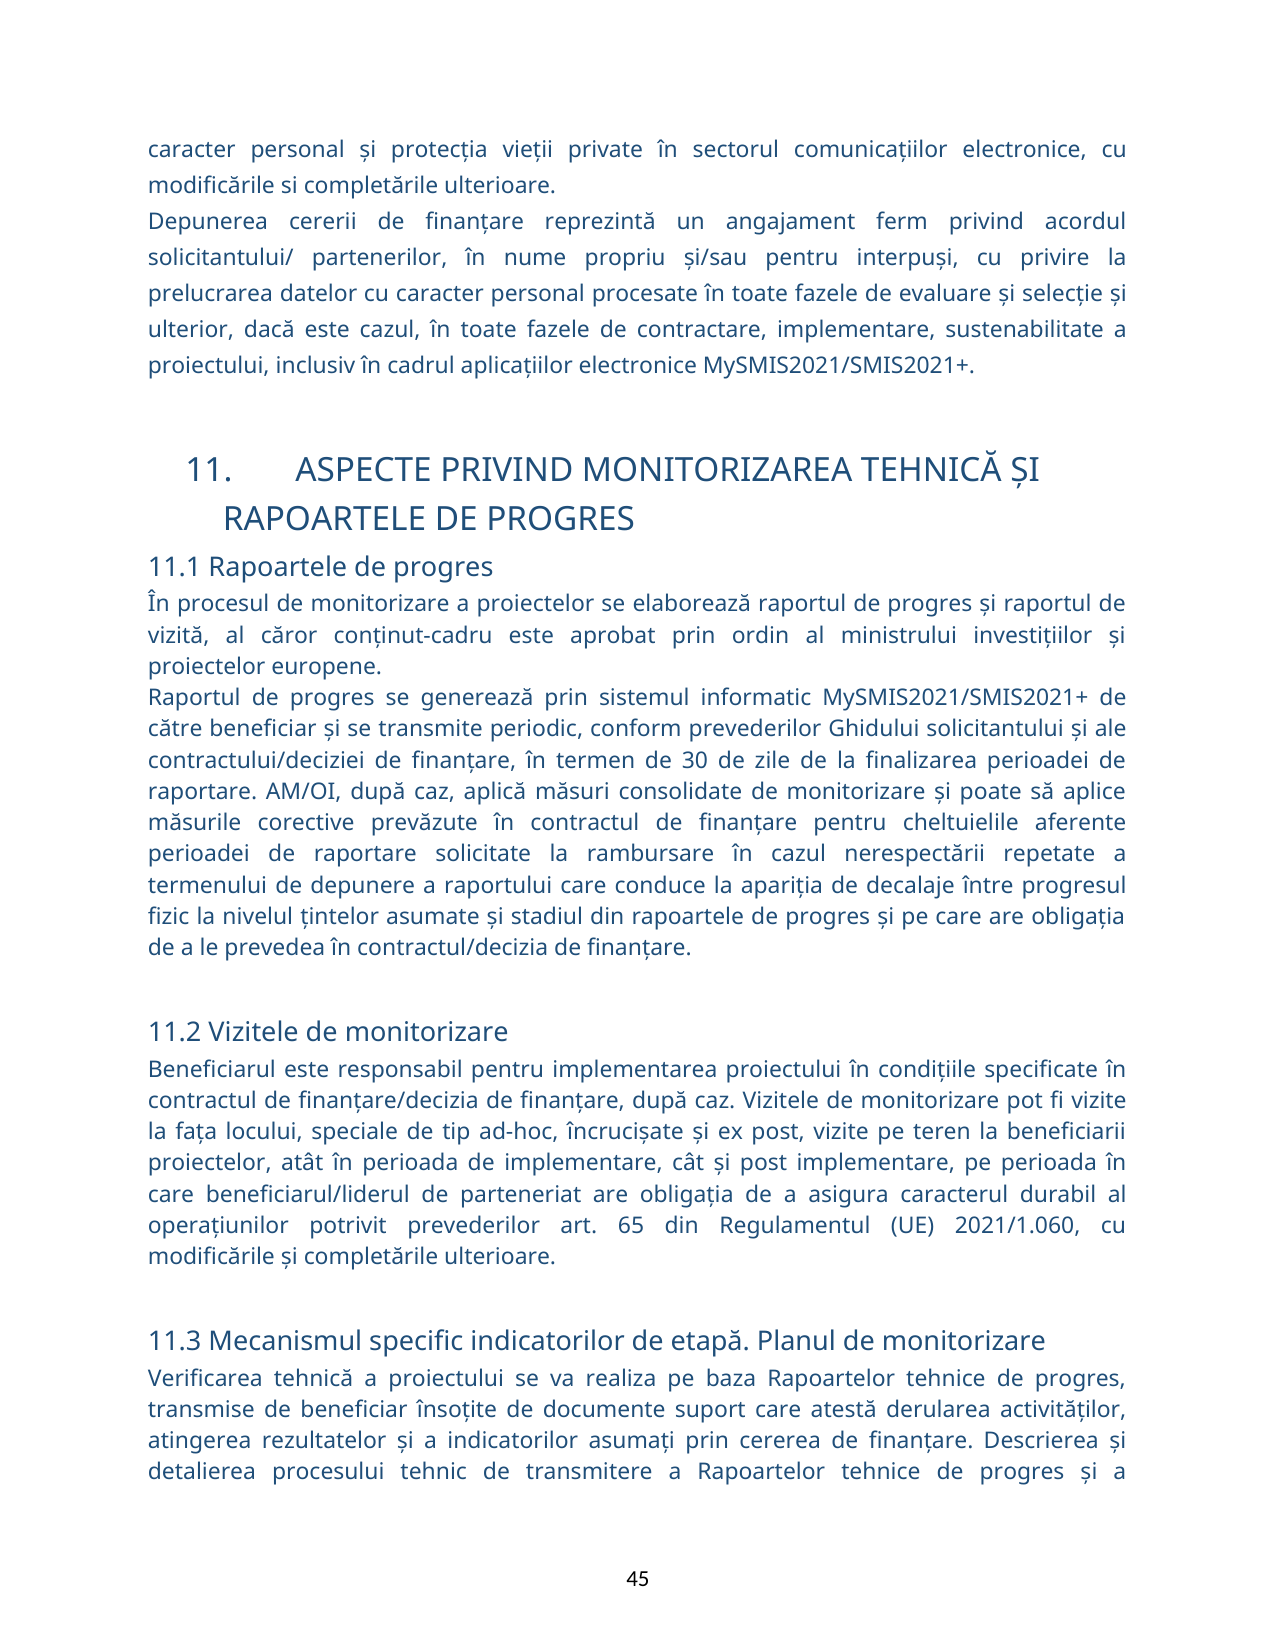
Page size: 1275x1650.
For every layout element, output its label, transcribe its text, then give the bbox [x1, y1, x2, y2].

text Depunerea cererii de finanțare reprezintă un angajament ferm privind acordul solicitantului/ partenerilor, în nume propriu și/sau pentru interpuși, cu privire la prelucrarea datelor cu caracter personal procesate în toate fazele de evaluare și selecție și ulterior, dacă este cazul, în toate fazele de contractare, implementare, sustenabilitate a proiectului, inclusiv în cadrul aplicațiilor electronice MySMIS2021/SMIS2021+. [148, 205, 1127, 380]
text În procesul de monitorizare a proiectelor se elaborează raportul de progres și raportul de vizită, al căror conținut-cadru este aprobat prin ordin al ministrului investițiilor și proiectelor europene. [148, 587, 1127, 681]
subtitle 11.1 Rapoartele de progres [148, 547, 1127, 584]
subtitle ASPECTE PRIVIND MONITORIZAREA TEHNICĂ ȘI RAPOARTELE DE PROGRES [185, 445, 1127, 540]
subtitle 11.2 Vizitele de monitorizare [148, 1013, 1127, 1049]
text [148, 133, 1127, 200]
subtitle 11.3 Mecanismul specific indicatorilor de etapă. Planul de monitorizare [148, 1322, 1127, 1358]
text Raportul de progres se generează prin sistemul informatic MySMIS2021/SMIS2021+ de către beneficiar și se transmite periodic, conform prevederilor Ghidului solicitantului și ale contractului/deciziei de finanțare, în termen de 30 de zile de la finalizarea perioadei de raportare. AM/OI, după caz, aplică măsuri consolidate de monitorizare și poate să aplice măsurile corective prevăzute în contractul de finanțare pentru cheltuielile aferente perioadei de raportare solicitate la rambursare în cazul nerespectării repetate a termenului de depunere a raportului care conduce la apariția de decalaje între progresul fizic la nivelul țintelor asumate și stadiul din rapoartele de progres și pe care are obligația de a le prevedea în contractul/decizia de finanțare. [148, 681, 1127, 962]
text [148, 1361, 1127, 1486]
text Beneficiarul este responsabil pentru implementarea proiectului în condițiile specificate în contractul de finanțare/decizia de finanțare, după caz. Vizitele de monitorizare pot fi vizite la fața locului, speciale de tip ad-hoc, încrucișate și ex post, vizite pe teren la beneficiarii proiectelor, atât în perioada de implementare, cât și post implementare, pe perioada în care beneficiarul/liderul de parteneriat are obligația de a asigura caracterul durabil al operațiunilor potrivit prevederilor art. 65 din Regulamentul (UE) 2021/1.060, cu modificările și completările ulterioare. [148, 1052, 1127, 1271]
